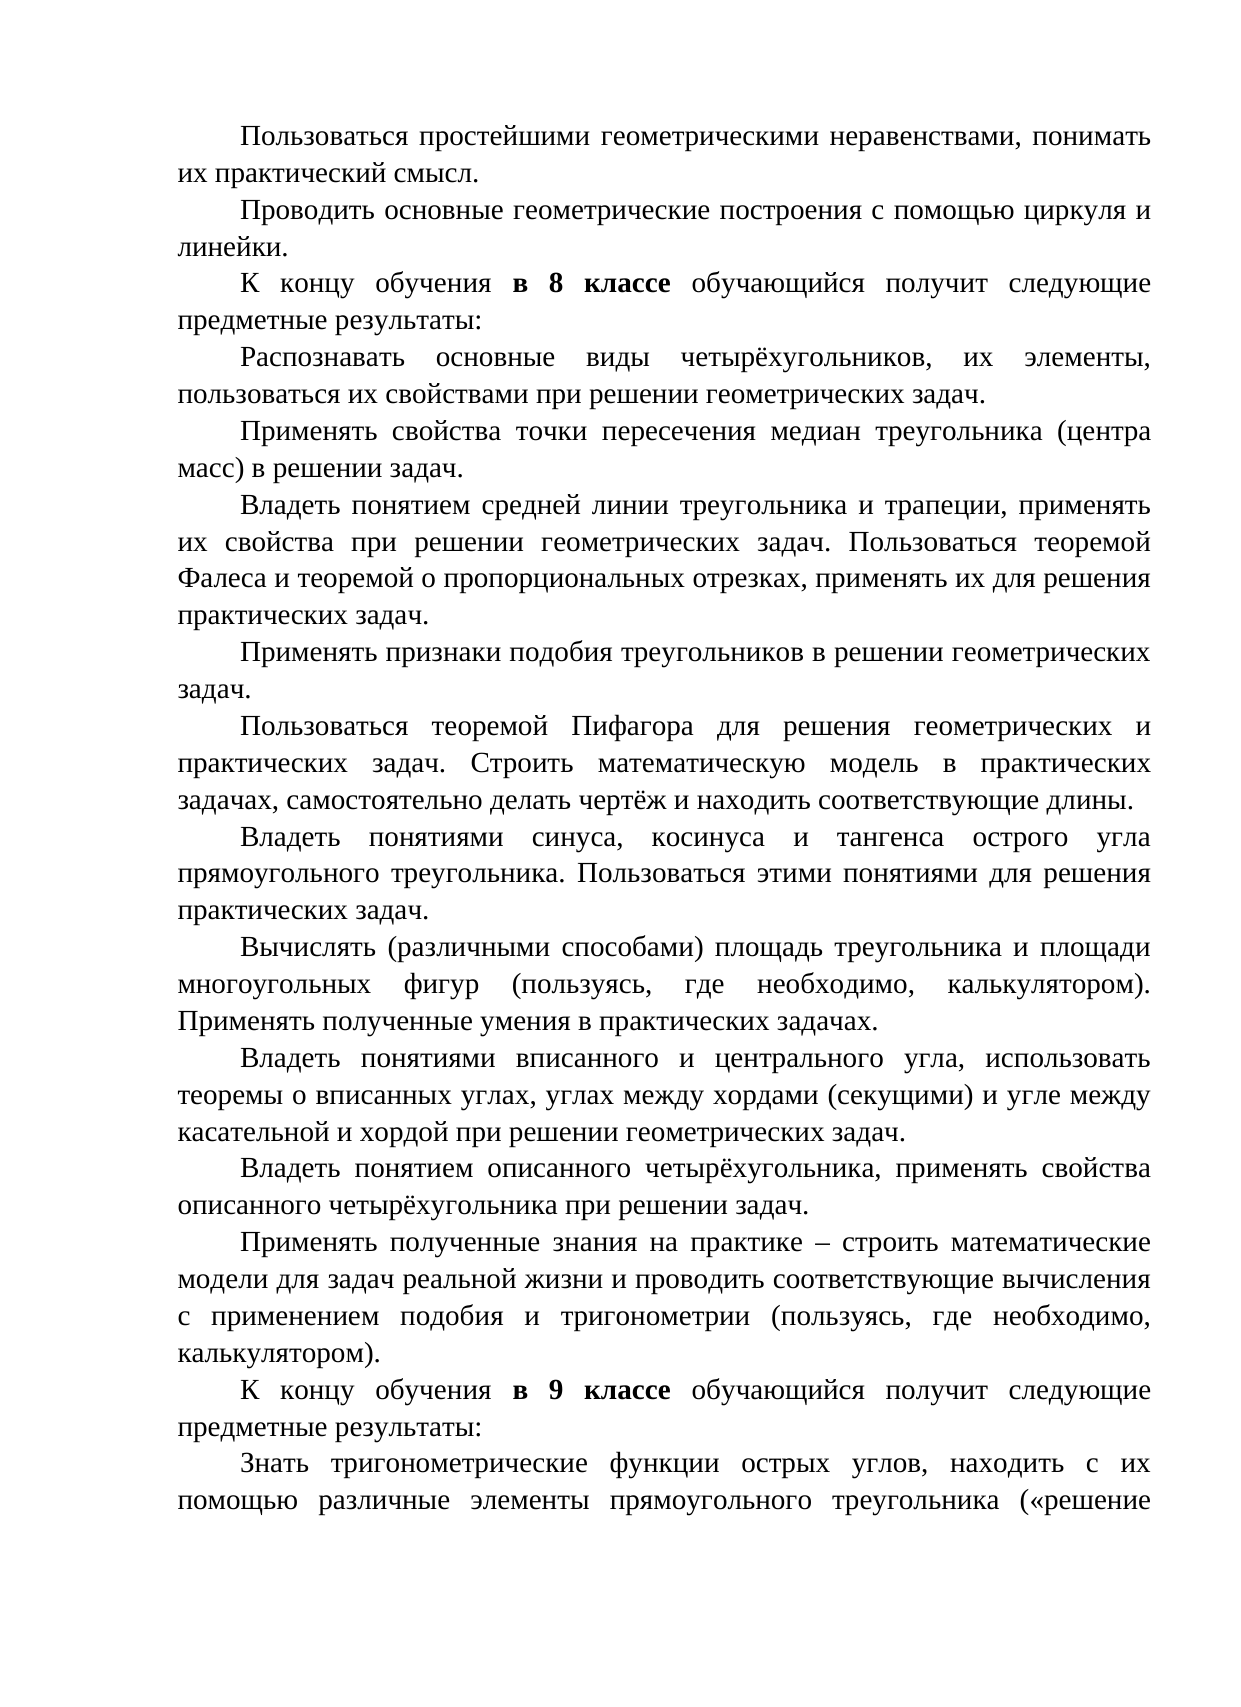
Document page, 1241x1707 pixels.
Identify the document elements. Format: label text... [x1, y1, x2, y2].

text К концу обучения в 8 классе обучающийся получит следующие предметные результаты: [177, 266, 1152, 336]
text Применять признаки подобия треугольников в решении геометрических задач. [177, 634, 1152, 705]
text Владеть понятием средней линии треугольника и трапеции, применять их свойства при решении геометрических задач. Пользоваться теоремой Фалеса и теоремой о пропорциональных отрезках, применять их для решения практических задач. [177, 487, 1152, 631]
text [177, 1446, 1152, 1516]
text Распознавать основные виды четырёхугольников, их элементы, пользоваться их свойствами при решении геометрических задач. [177, 339, 1152, 410]
text Применять полученные знания на практике – строить математические модели для задач реальной жизни и проводить соответствующие вычисления с применением подобия и тригонометрии (пользуясь, где необходимо, калькулятором). [177, 1224, 1152, 1368]
text Владеть понятием описанного четырёхугольника, применять свойства описанного четырёхугольника при решении задач. [177, 1151, 1152, 1221]
text Вычислять (различными способами) площадь треугольника и площади многоугольных фигур (пользуясь, где необходимо, калькулятором). Применять полученные умения в практических задачах. [177, 929, 1152, 1037]
text К концу обучения в 9 классе обучающийся получит следующие предметные результаты: [177, 1372, 1152, 1442]
text Владеть понятиями вписанного и центрального угла, использовать теоремы о вписанных углах, углах между хордами (секущими) и угле между касательной и хордой при решении геометрических задач. [177, 1040, 1152, 1147]
text Пользоваться теоремой Пифагора для решения геометрических и практических задач. Строить математическую модель в практических задачах, самостоятельно делать чертёж и находить соответствующие длины. [177, 708, 1152, 815]
text Пользоваться простейшими геометрическими неравенствами, понимать их практический смысл. [177, 118, 1152, 188]
text Владеть понятиями синуса, косинуса и тангенса острого угла прямоугольного треугольника. Пользоваться этими понятиями для решения практических задач. [177, 819, 1152, 926]
text Применять свойства точки пересечения медиан треугольника (центра масс) в решении задач. [177, 413, 1152, 483]
text Проводить основные геометрические построения с помощью циркуля и линейки. [177, 192, 1152, 262]
